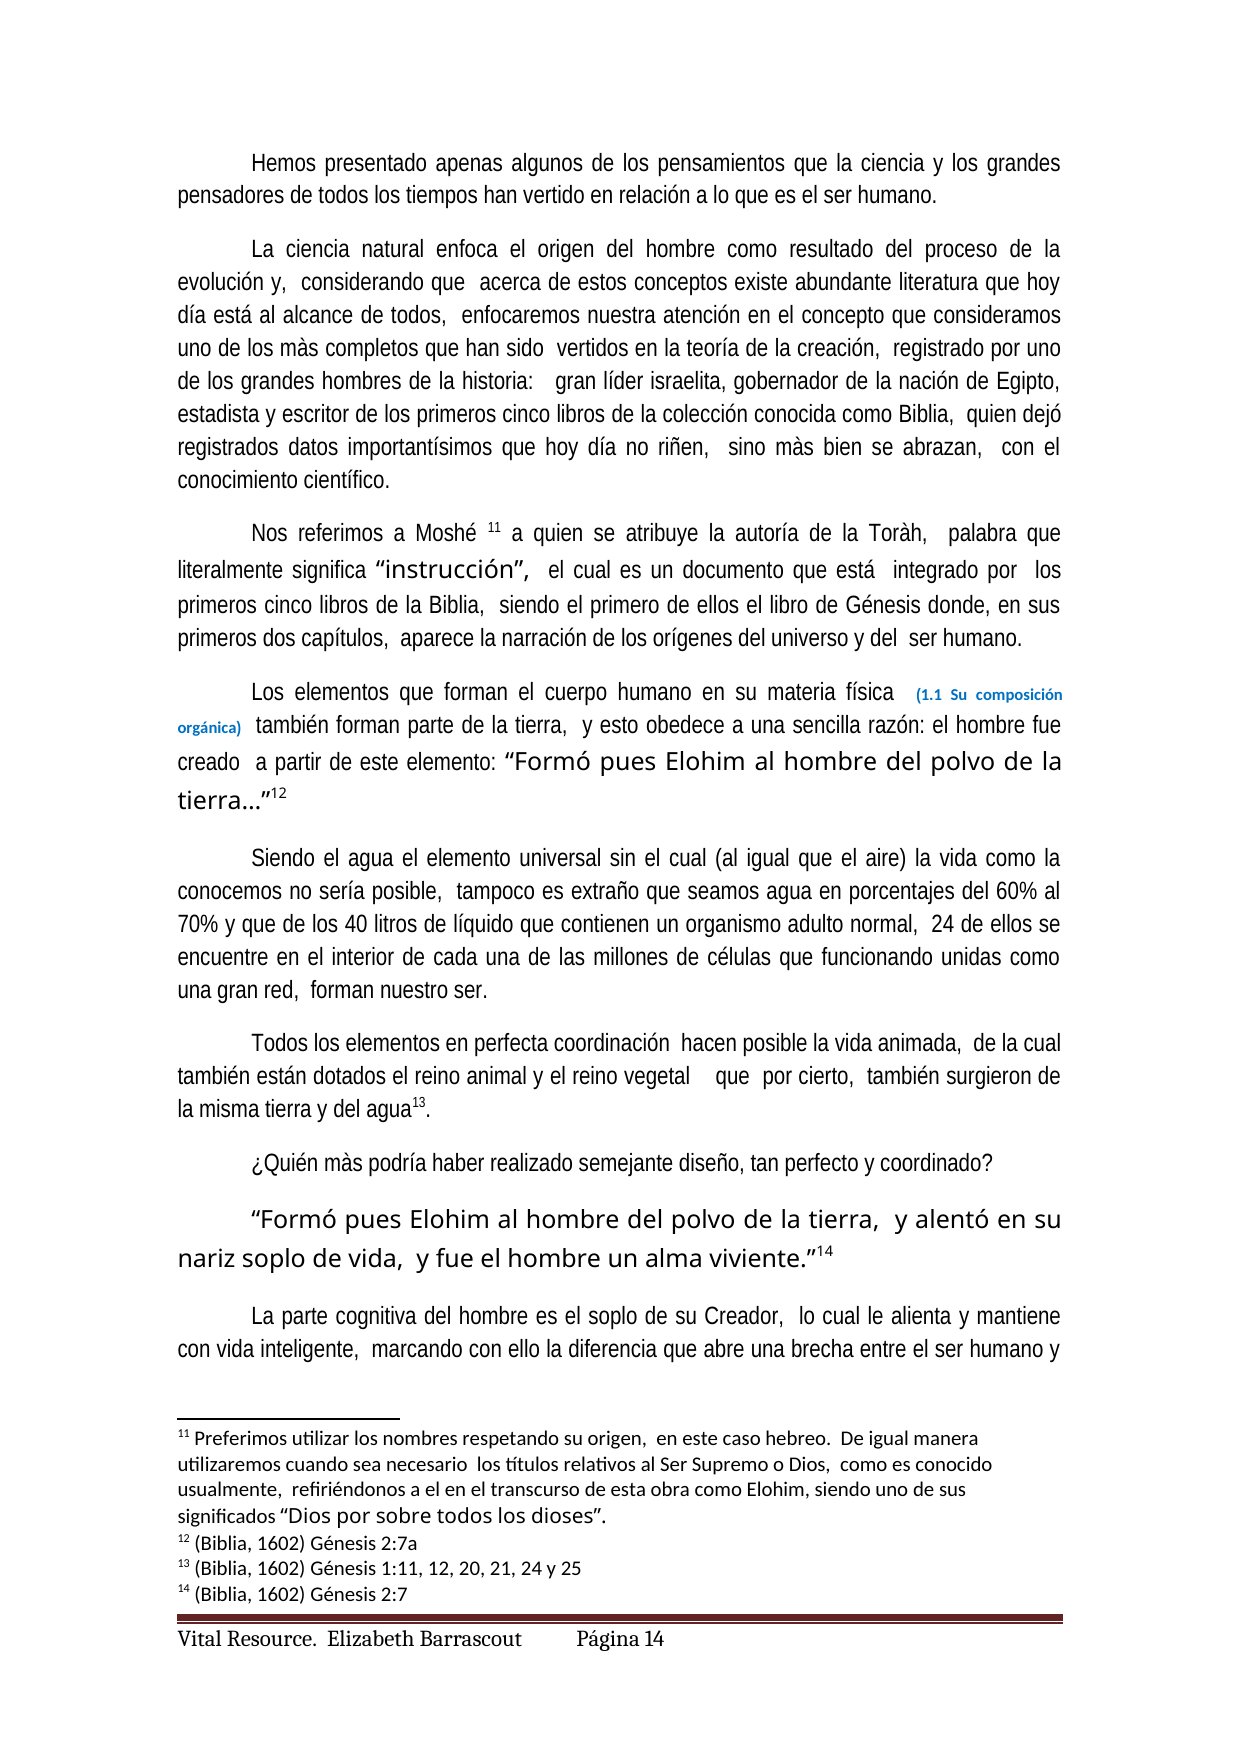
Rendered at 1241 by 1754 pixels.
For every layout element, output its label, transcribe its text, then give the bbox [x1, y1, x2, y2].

text “Formó pues Elohim al hombre del polvo de la tierra, y alentó en su nariz soplo de vida, y fue el hombre un alma viviente.” [177, 1202, 1063, 1275]
text La ciencia natural enfoca el origen del hombre como resultado del proceso de la evolución y, considerando que acerca de estos conceptos existe abundante literatura que hoy día está al alcance de todos, enfocaremos nuestra atención en el concepto que consideramos uno de los màs completos que han sido vertidos en la teoría de la creación, registrado por uno de los grandes hombres de la historia: gran líder israelita, gobernador de la nación de Egipto, estadista y escritor de los primeros cinco libros de la colección conocida como Biblia, quien dejó registrados datos importantísimos que hoy día no riñen, sino màs bien se abrazan, con el conocimiento científico. [177, 234, 1063, 493]
text ¿Quién màs podría haber realizado semejante diseño, tan perfecto y coordinado? [177, 1148, 1063, 1177]
text Nos referimos a Moshé a quien se atribuye la autoría de la Toràh, palabra que literalmente significa “instrucción”, el cual es un documento que está integrado por los primeros cinco libros de la Biblia, siendo el primero de ellos el libro de Génesis donde, en sus primeros dos capítulos, aparece la narración de los orígenes del universo y del ser humano. [177, 518, 1063, 652]
text Todos los elementos en perfecta coordinación hacen posible la vida animada, de la cual también están dotados el reino animal y el reino vegetal que por cierto, también surgieron de la misma tierra y del agua. [177, 1028, 1063, 1123]
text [177, 1301, 1063, 1362]
text Siendo el agua el elemento universal sin el cual (al igual que el aire) la vida como la conocemos no sería posible, tampoco es extraño que seamos agua en porcentajes del 60% al 70% y que de los 40 litros de líquido que contienen un organismo adulto normal, 24 de ellos se encuentre en el interior de cada una de las millones de células que funcionando unidas como una gran red, forman nuestro ser. [177, 843, 1063, 1003]
text Hemos presentado apenas algunos de los pensamientos que la ciencia y los grandes pensadores de todos los tiempos han vertido en relación a lo que es el ser humano. [177, 148, 1063, 209]
